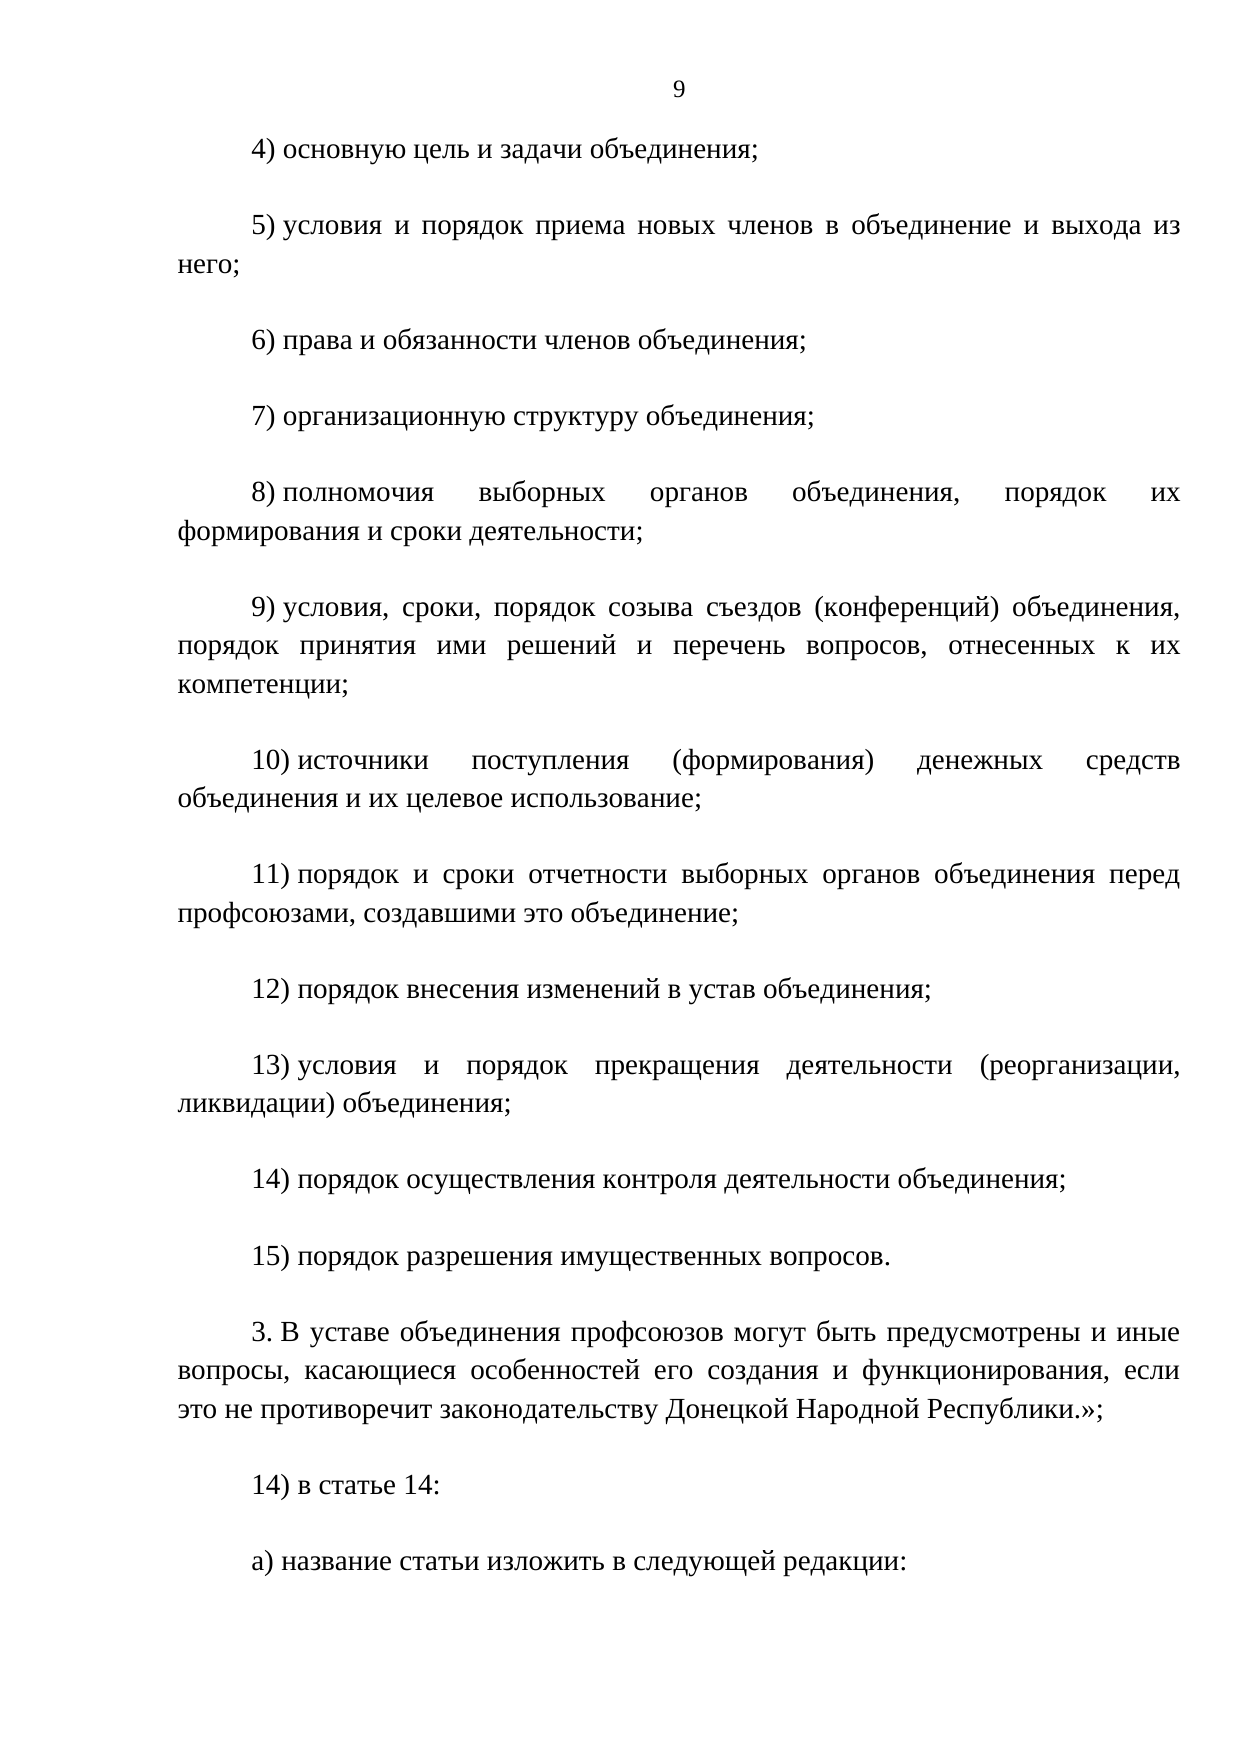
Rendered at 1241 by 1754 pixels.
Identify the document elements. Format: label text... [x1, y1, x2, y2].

text 13) условия и порядок прекращения деятельности (реорганизации, ликвидации) объединения; [177, 1047, 1181, 1119]
text 9) условия, сроки, порядок созыва съездов (конференций) объединения, порядок принятия ими решений и перечень вопросов, отнесенных к их компетенции; [177, 589, 1181, 699]
text 4) основную цель и задачи объединения; [177, 131, 1181, 165]
text 12) порядок внесения изменений в устав объединения; [177, 971, 1181, 1004]
text 8) полномочия выборных органов объединения, порядок их формирования и сроки деятельности; [177, 474, 1181, 546]
text 14) в статье 14: [177, 1467, 1181, 1500]
text 5) условия и порядок приема новых членов в объединение и выхода из него; [177, 207, 1181, 279]
text 7) организационную структуру объединения; [177, 398, 1181, 432]
text 14) порядок осуществления контроля деятельности объединения; [177, 1162, 1181, 1195]
text 10) источники поступления (формирования) денежных средств объединения и их целевое использование; [177, 742, 1181, 814]
text 15) порядок разрешения имущественных вопросов. [177, 1238, 1181, 1271]
text 3. В уставе объединения профсоюзов могут быть предусмотрены и иные вопросы, касающиеся особенностей его создания и функционирования, если это не противоречит законодательству Донецкой Народной Республики.»; [177, 1314, 1181, 1424]
text 6) права и обязанности членов объединения; [177, 322, 1181, 356]
text 11) порядок и сроки отчетности выборных органов объединения перед профсоюзами, создавшими это объединение; [177, 856, 1181, 928]
text а) название статьи изложить в следующей редакции: [177, 1543, 1181, 1576]
